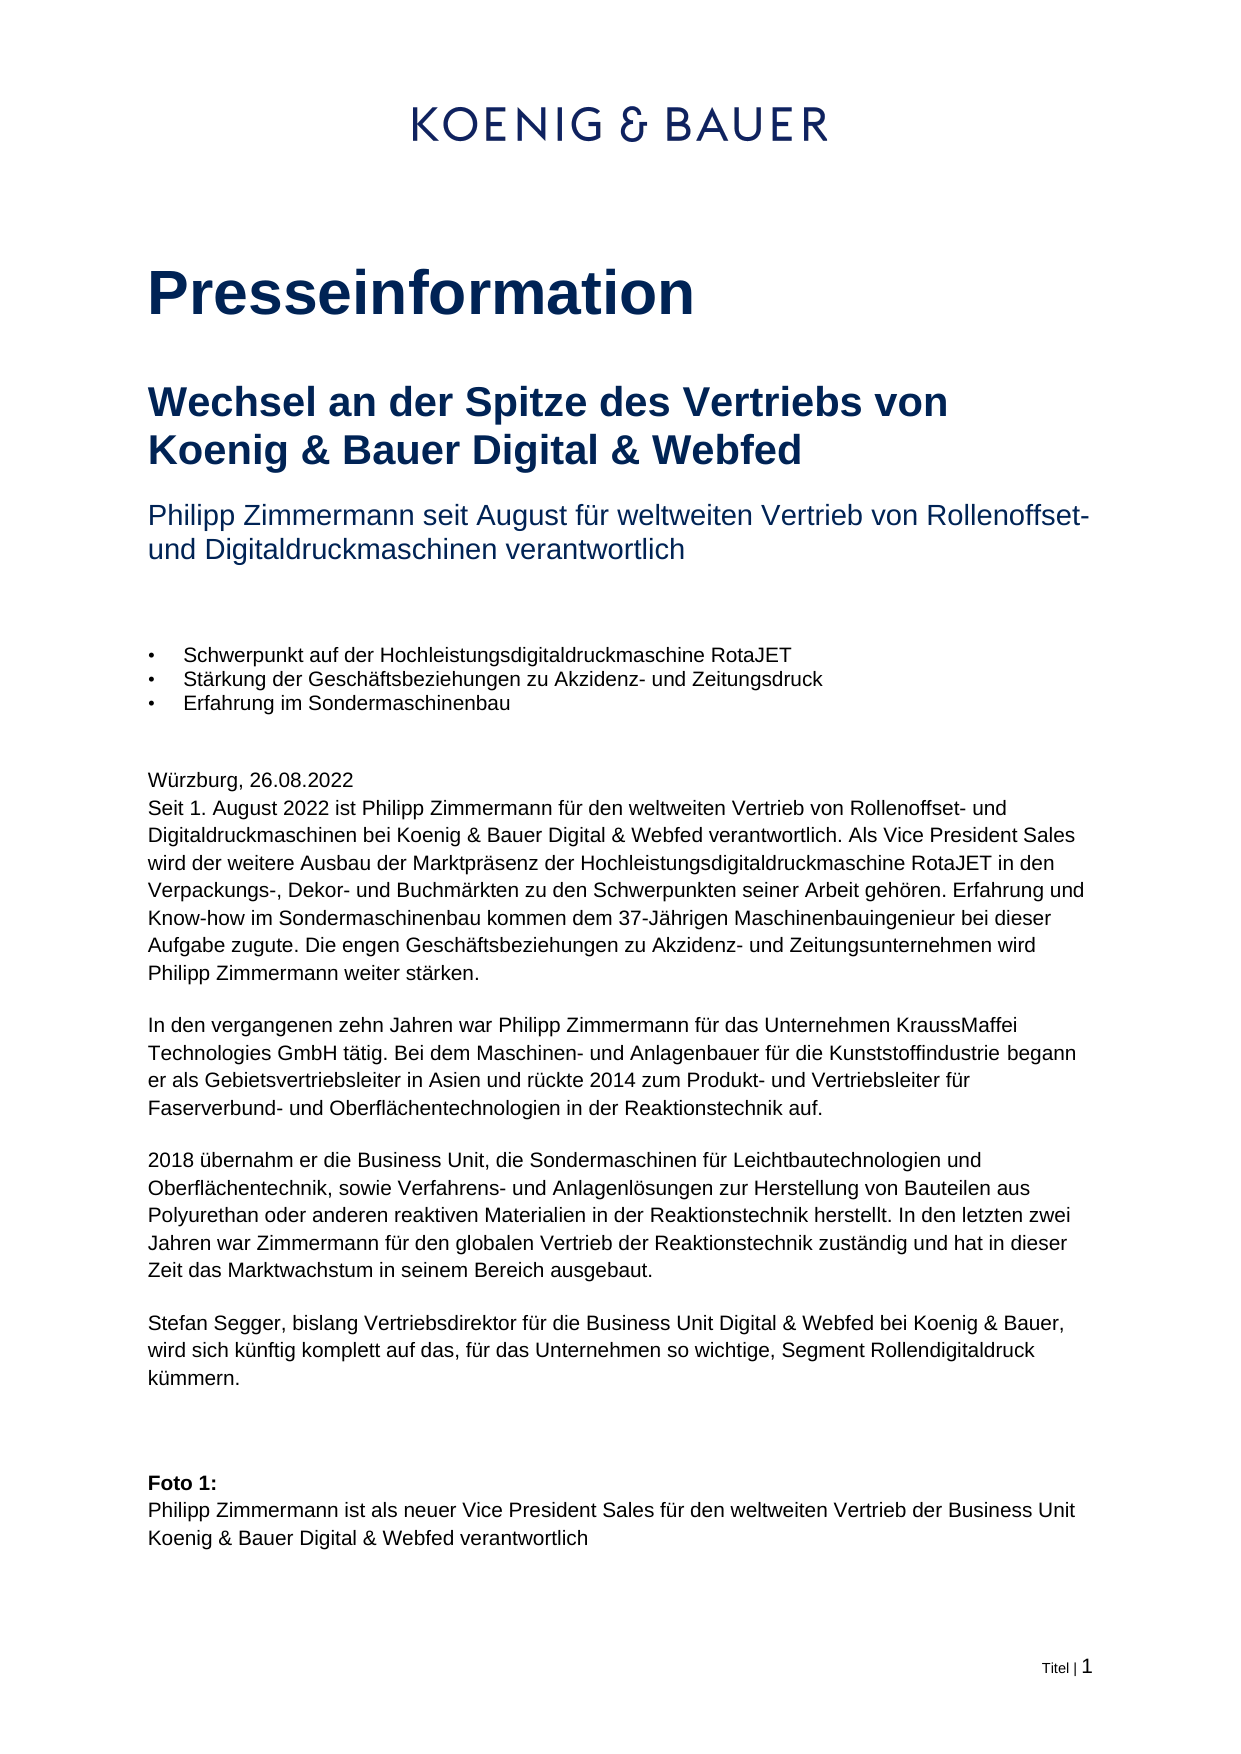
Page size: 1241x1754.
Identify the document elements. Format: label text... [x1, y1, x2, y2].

list Erfahrung im Sondermaschinenbau [148, 691, 1092, 715]
list Schwerpunkt auf der Hochleistungsdigitaldruckmaschine RotaJET [148, 643, 1092, 667]
text Stefan Segger, bislang Vertriebsdirektor für die Business Unit Digital & Webfed bei Koenig & Bauer, wird sich künftig komplett auf das, für das Unternehmen so wichtige, Segment Rollendigitaldruck kümmern. [148, 1310, 1092, 1389]
subtitle Foto 1: [148, 1470, 1092, 1494]
subtitle Philipp Zimmermann seit August für weltweiten Vertrieb von Rollenoffset- und Digitaldruckmaschinen verantwortlich [148, 498, 1092, 565]
text Würzburg, 26.08.2022 Seit 1. August 2022 ist Philipp Zimmermann für den weltweiten Vertrieb von Rollenoffset- und Digitaldruckmaschinen bei Koenig & Bauer Digital & Webfed verantwortlich. Als Vice President Sales wird der weitere Ausbau der Marktpräsenz der Hochleistungsdigitaldruckmaschine RotaJET in den Verpackungs-, Dekor- und Buchmärkten zu den Schwerpunkten seiner Arbeit gehören. Erfahrung und Know-how im Sondermaschinenbau kommen dem 37-Jährigen Maschinenbauingenieur bei dieser Aufgabe zugute. Die engen Geschäftsbeziehungen zu Akzidenz- und Zeitungsunternehmen wird Philipp Zimmermann weiter stärken. [148, 768, 1092, 984]
text Philipp Zimmermann ist als neuer Vice President Sales für den weltweiten Vertrieb der Business Unit Koenig & Bauer Digital & Webfed verantwortlich [148, 1498, 1092, 1549]
title Presseinformation [148, 256, 1092, 327]
subtitle Wechsel an der Spitze des Vertriebs von Koenig & Bauer Digital & Webfed [148, 377, 1092, 473]
picture [413, 106, 828, 142]
text In den vergangenen zehn Jahren war Philipp Zimmermann für das Unternehmen KraussMaffei Technologies GmbH tätig. Bei dem Maschinen- und Anlagenbauer für die Kunststoffindustrie begann er als Gebietsvertriebsleiter in Asien und rückte 2014 zum Produkt- und Vertriebsleiter für Faserverbund- und Oberflächentechnologien in der Reaktionstechnik auf. [148, 1013, 1092, 1119]
list Stärkung der Geschäftsbeziehungen zu Akzidenz- und Zeitungsdruck [148, 667, 1092, 691]
text 2018 übernahm er die Business Unit, die Sondermaschinen für Leichtbautechnologien und Oberflächentechnik, sowie Verfahrens- und Anlagenlösungen zur Herstellung von Bauteilen aus Polyurethan oder anderen reaktiven Materialien in der Reaktionstechnik herstellt. In den letzten zwei Jahren war Zimmermann für den globalen Vertrieb der Reaktionstechnik zuständig und hat in dieser Zeit das Marktwachstum in seinem Bereich ausgebaut. [148, 1148, 1092, 1282]
